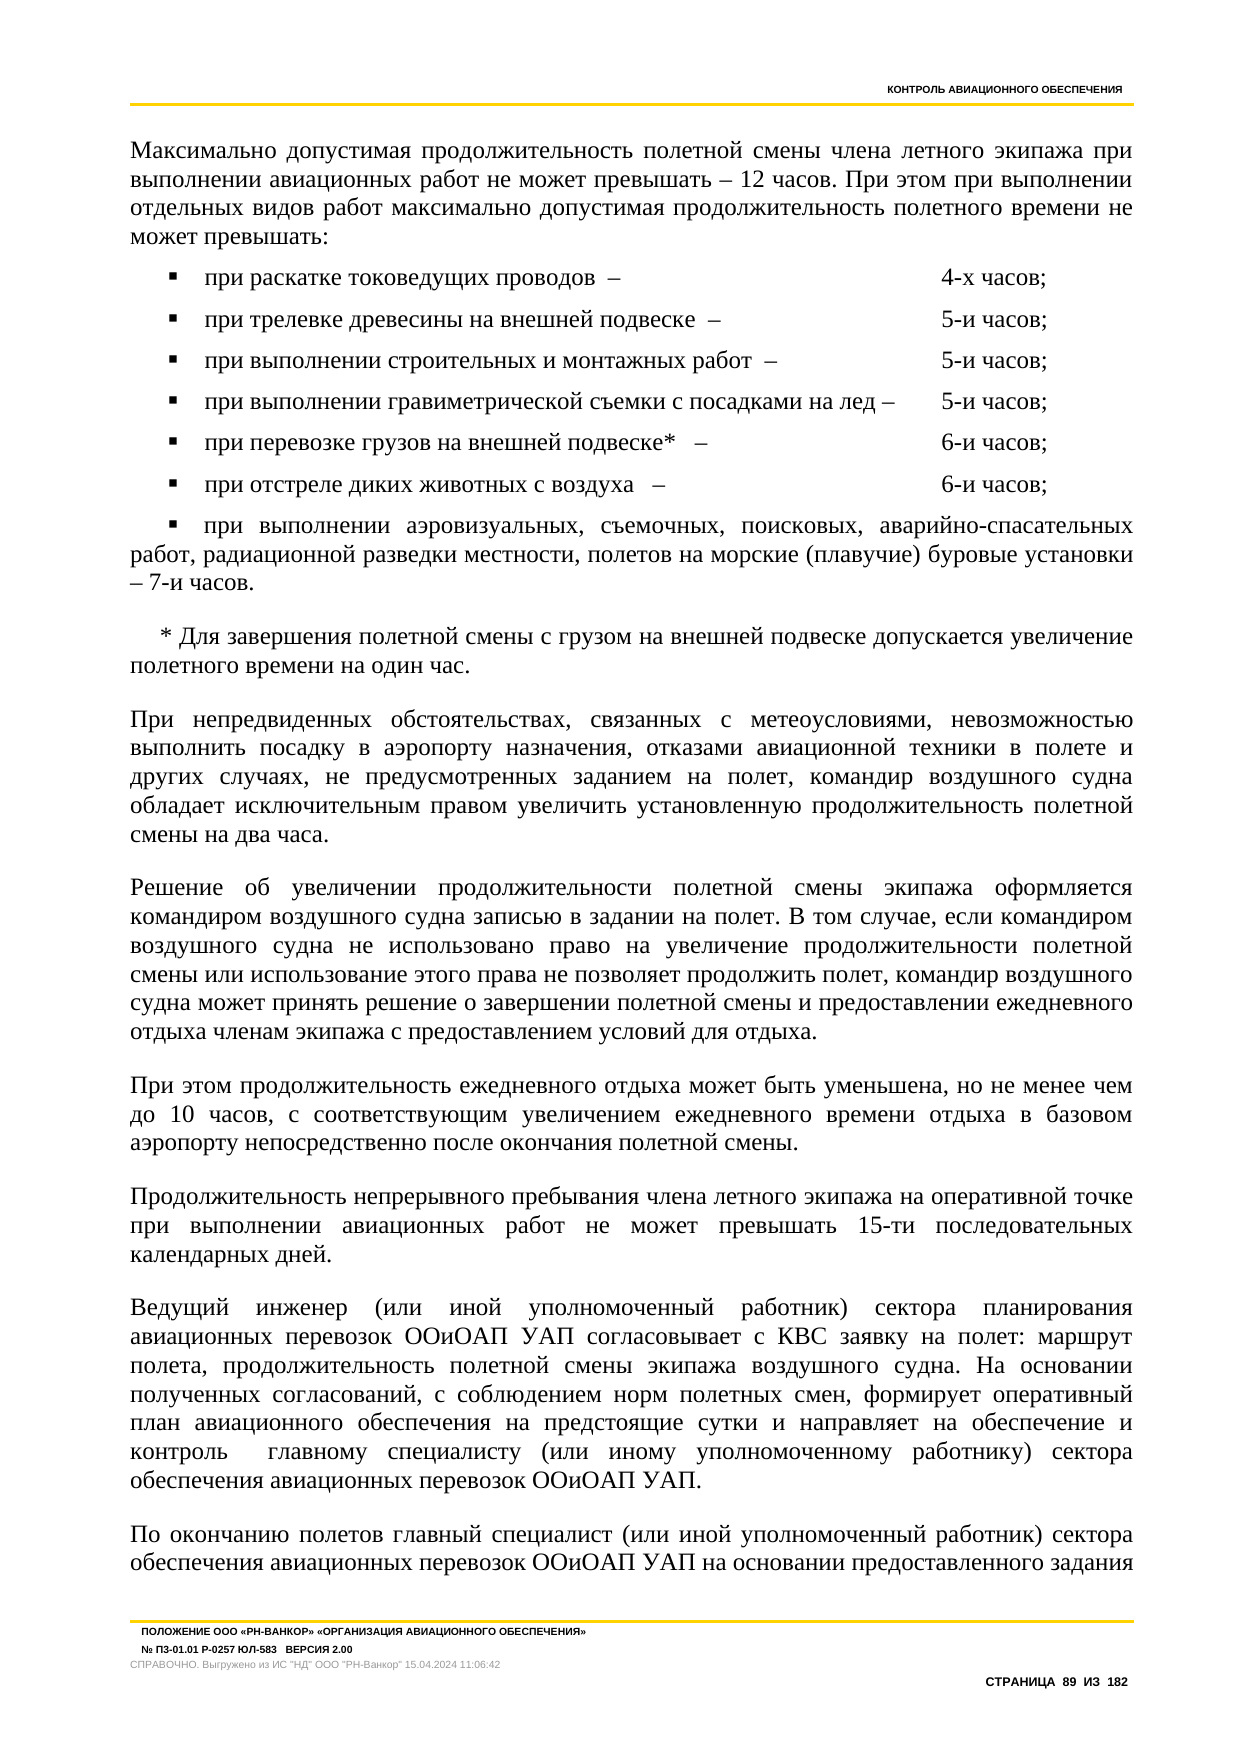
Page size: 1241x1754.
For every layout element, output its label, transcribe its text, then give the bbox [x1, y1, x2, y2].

text Ведущий инженер (или иной уполномоченный работник) сектора планирования авиационных перевозок ООиОАП УАП согласовывает с КВС заявку на полет: маршрут полета, продолжительность полетной смены экипажа воздушного судна. На основании полученных согласований, с соблюдением норм полетных смен, формирует оперативный план авиационного обеспечения на предстоящие сутки и направляет на обеспечение и контроль главному специалисту (или иному уполномоченному работнику) сектора обеспечения авиационных перевозок ООиОАП УАП. [130, 1292, 1134, 1494]
text При этом продолжительность ежедневного отдыха может быть уменьшена, но не менее чем до 10 часов, с соответствующим увеличением ежедневного времени отдыха в базовом аэропорту непосредственно после окончания полетной смены. [130, 1070, 1134, 1156]
text Максимально допустимая продолжительность полетной смены члена летного экипажа при выполнении авиационных работ не может превышать – 12 часов. При этом при выполнении отдельных видов работ максимально допустимая продолжительность полетного времени не может превышать: [130, 135, 1134, 250]
text При непредвиденных обстоятельствах, связанных с метеоусловиями, невозможностью выполнить посадку в аэропорту назначения, отказами авиационной техники в полете и других случаях, не предусмотренных заданием на полет, командир воздушного судна обладает исключительным правом увеличить установленную продолжительность полетной смены на два часа. [130, 704, 1134, 847]
list при отстреле диких животных с воздуха – 6-и часов; [167, 469, 1134, 497]
list при выполнении гравиметрической съемки с посадками на лед – 5-и часов; [167, 386, 1134, 415]
text Продолжительность непрерывного пребывания члена летного экипажа на оперативной точке при выполнении авиационных работ не может превышать 15-ти последовательных календарных дней. [130, 1181, 1134, 1267]
list при раскатке токоведущих проводов – 4-х часов; [167, 262, 1134, 291]
text * Для завершения полетной смены с грузом на внешней подвеске допускается увеличение полетного времени на один час. [130, 621, 1134, 679]
list при выполнении строительных и монтажных работ – 5-и часов; [167, 345, 1134, 374]
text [130, 1519, 1134, 1576]
list при выполнении аэровизуальных, съемочных, поисковых, аварийно-спасательных работ, радиационной разведки местности, полетов на морские (плавучие) буровые установки – 7-и часов. [130, 510, 1134, 596]
list при перевозке грузов на внешней подвеске* – 6-и часов; [167, 427, 1134, 456]
list при трелевке древесины на внешней подвеске – 5-и часов; [167, 304, 1134, 332]
text Решение об увеличении продолжительности полетной смены экипажа оформляется командиром воздушного судна записью в задании на полет. В том случае, если командиром воздушного судна не использовано право на увеличение продолжительности полетной смены или использование этого права не позволяет продолжить полет, командир воздушного судна может принять решение о завершении полетной смены и предоставлении ежедневного отдыха членам экипажа с предоставлением условий для отдыха. [130, 872, 1134, 1045]
